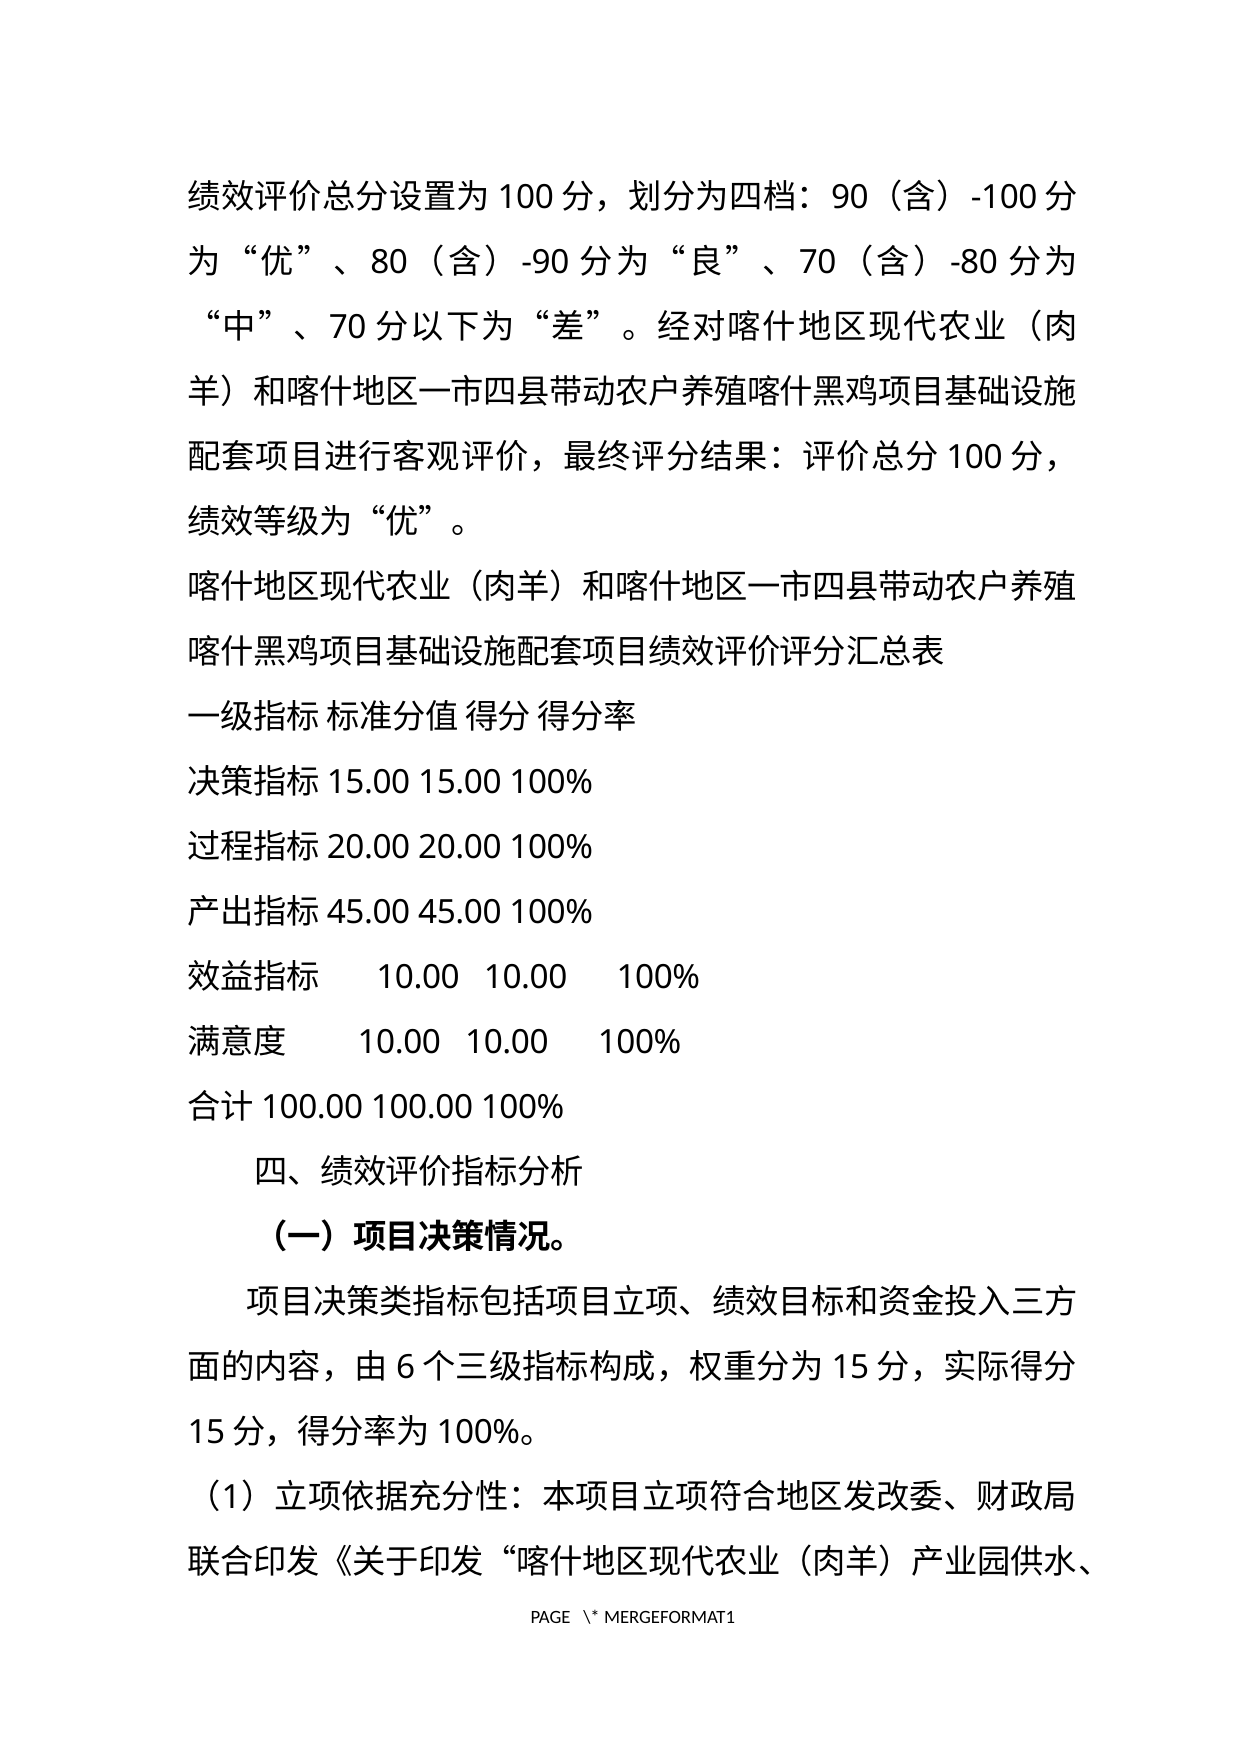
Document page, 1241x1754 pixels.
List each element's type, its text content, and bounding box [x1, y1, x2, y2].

text 四、绩效评价指标分析 [187, 1137, 1078, 1202]
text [187, 1267, 1078, 1592]
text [187, 162, 1078, 1137]
text （一）项目决策情况。 [187, 1202, 1078, 1267]
